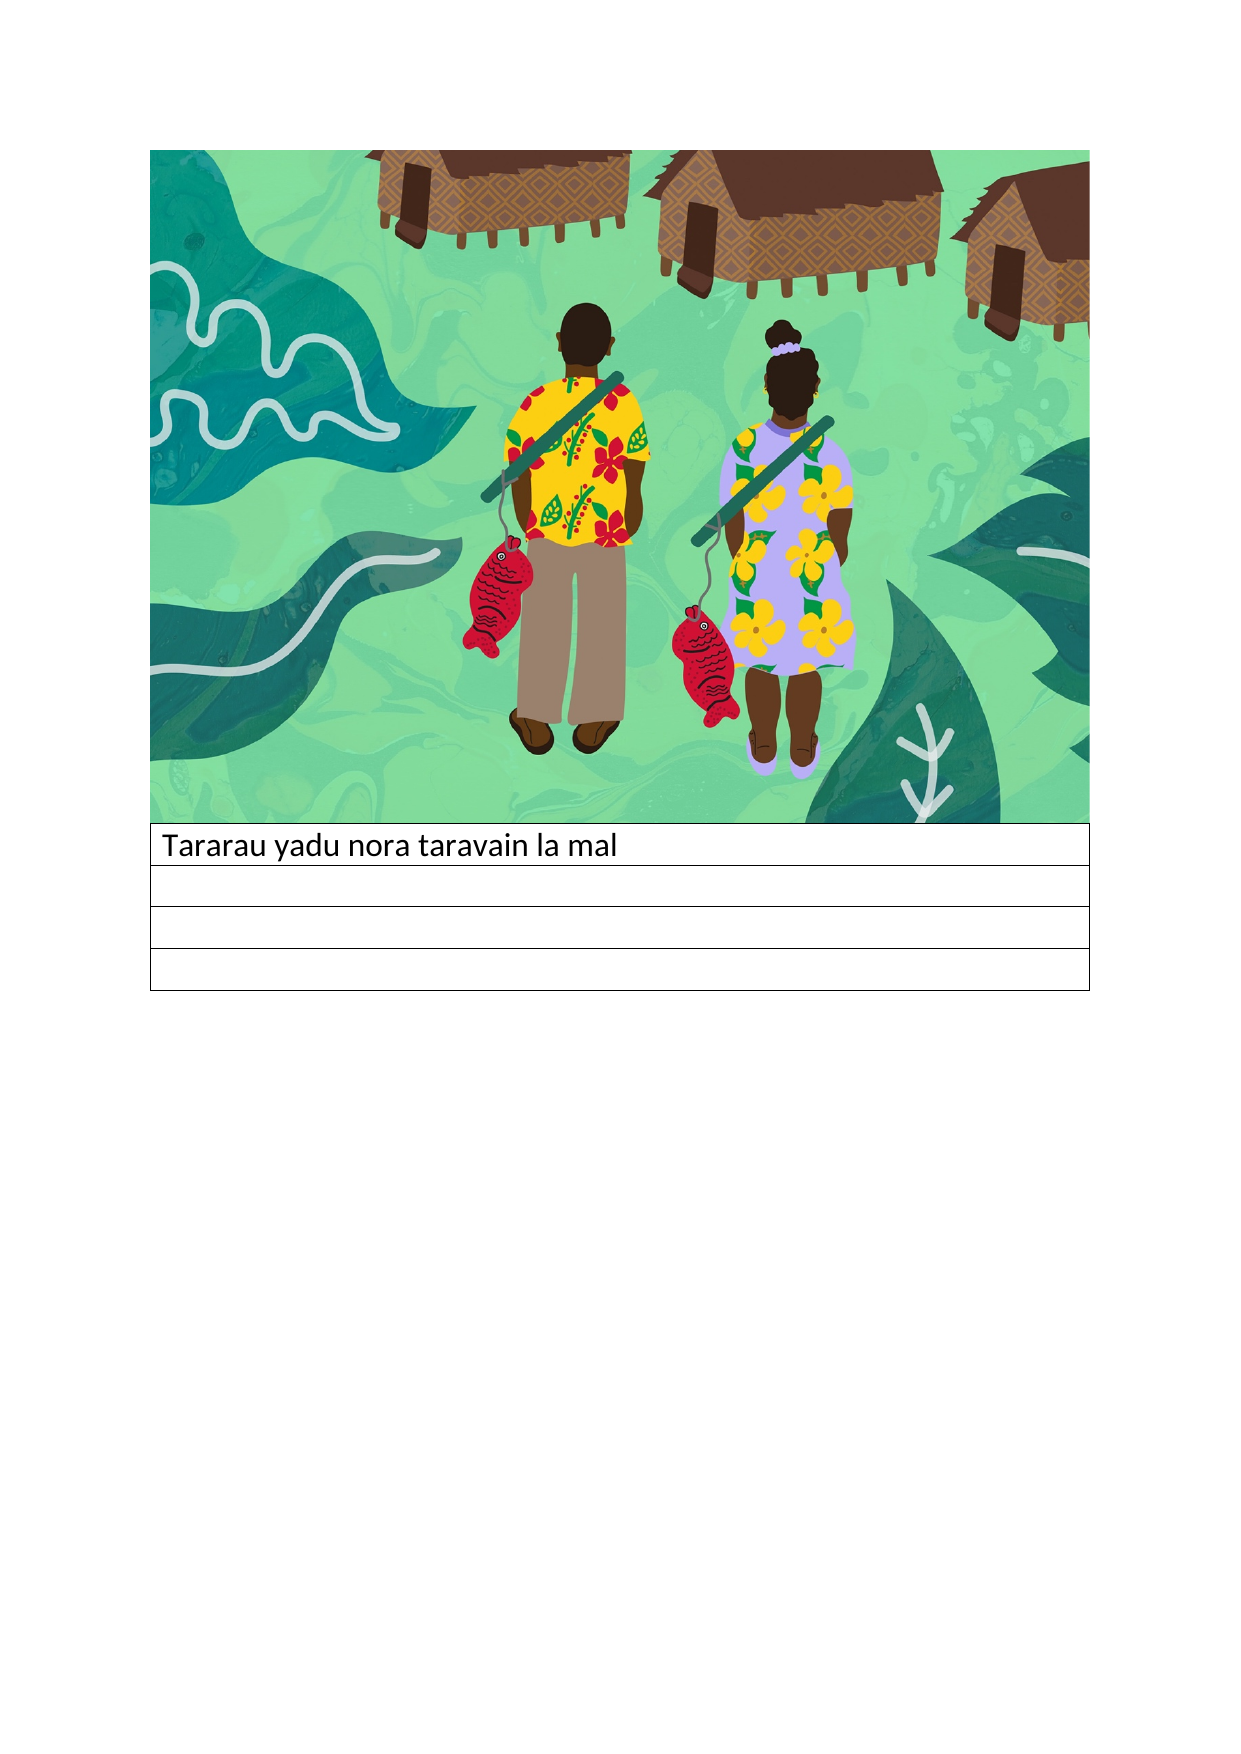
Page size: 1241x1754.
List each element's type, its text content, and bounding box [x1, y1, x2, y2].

picture [150, 150, 1090, 823]
table_cell [151, 907, 1089, 948]
table_cell [151, 866, 1089, 906]
table_header Tararau yadu nora taravain la mal [151, 824, 1089, 864]
table_cell [151, 949, 1089, 990]
